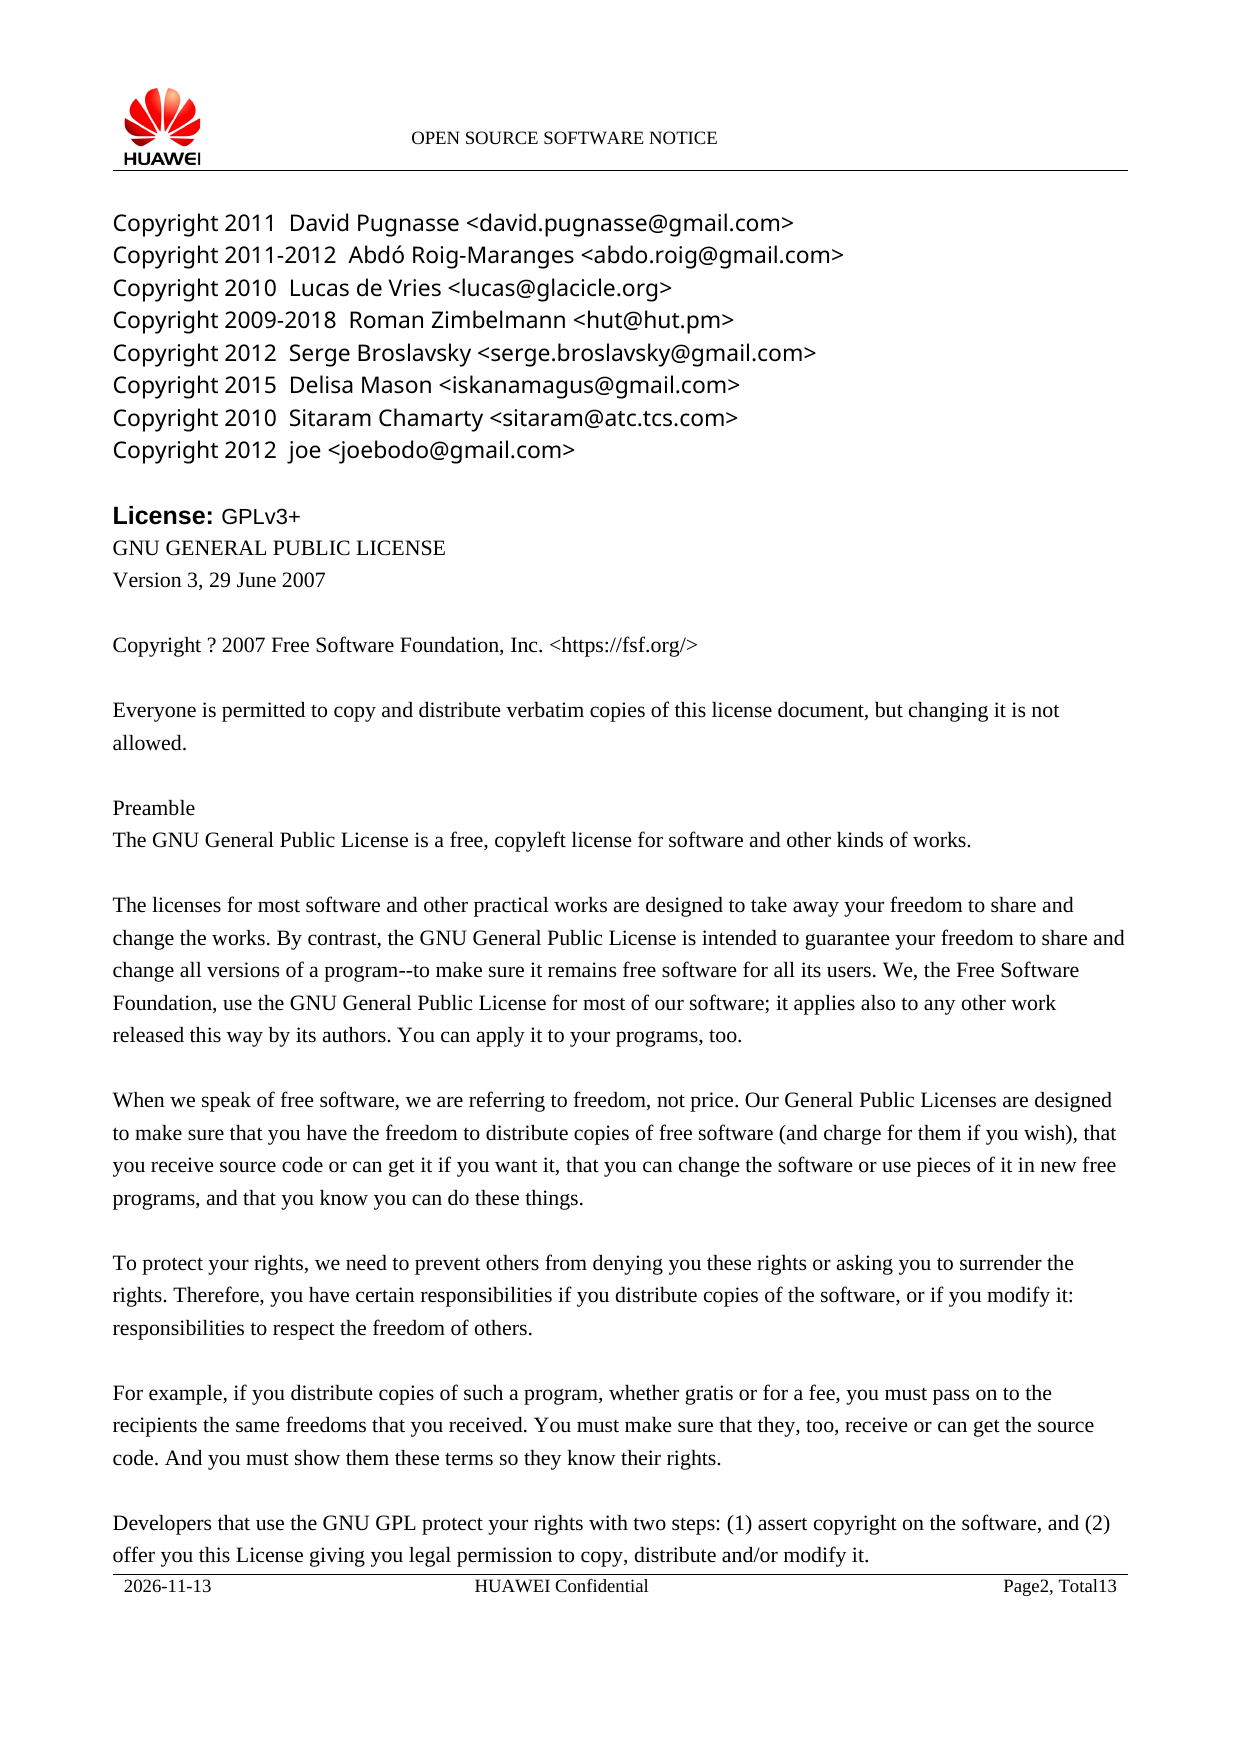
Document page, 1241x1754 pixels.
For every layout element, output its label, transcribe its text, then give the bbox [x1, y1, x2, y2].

text License: GPLv3+ [112, 499, 1128, 531]
picture [124, 88, 201, 165]
